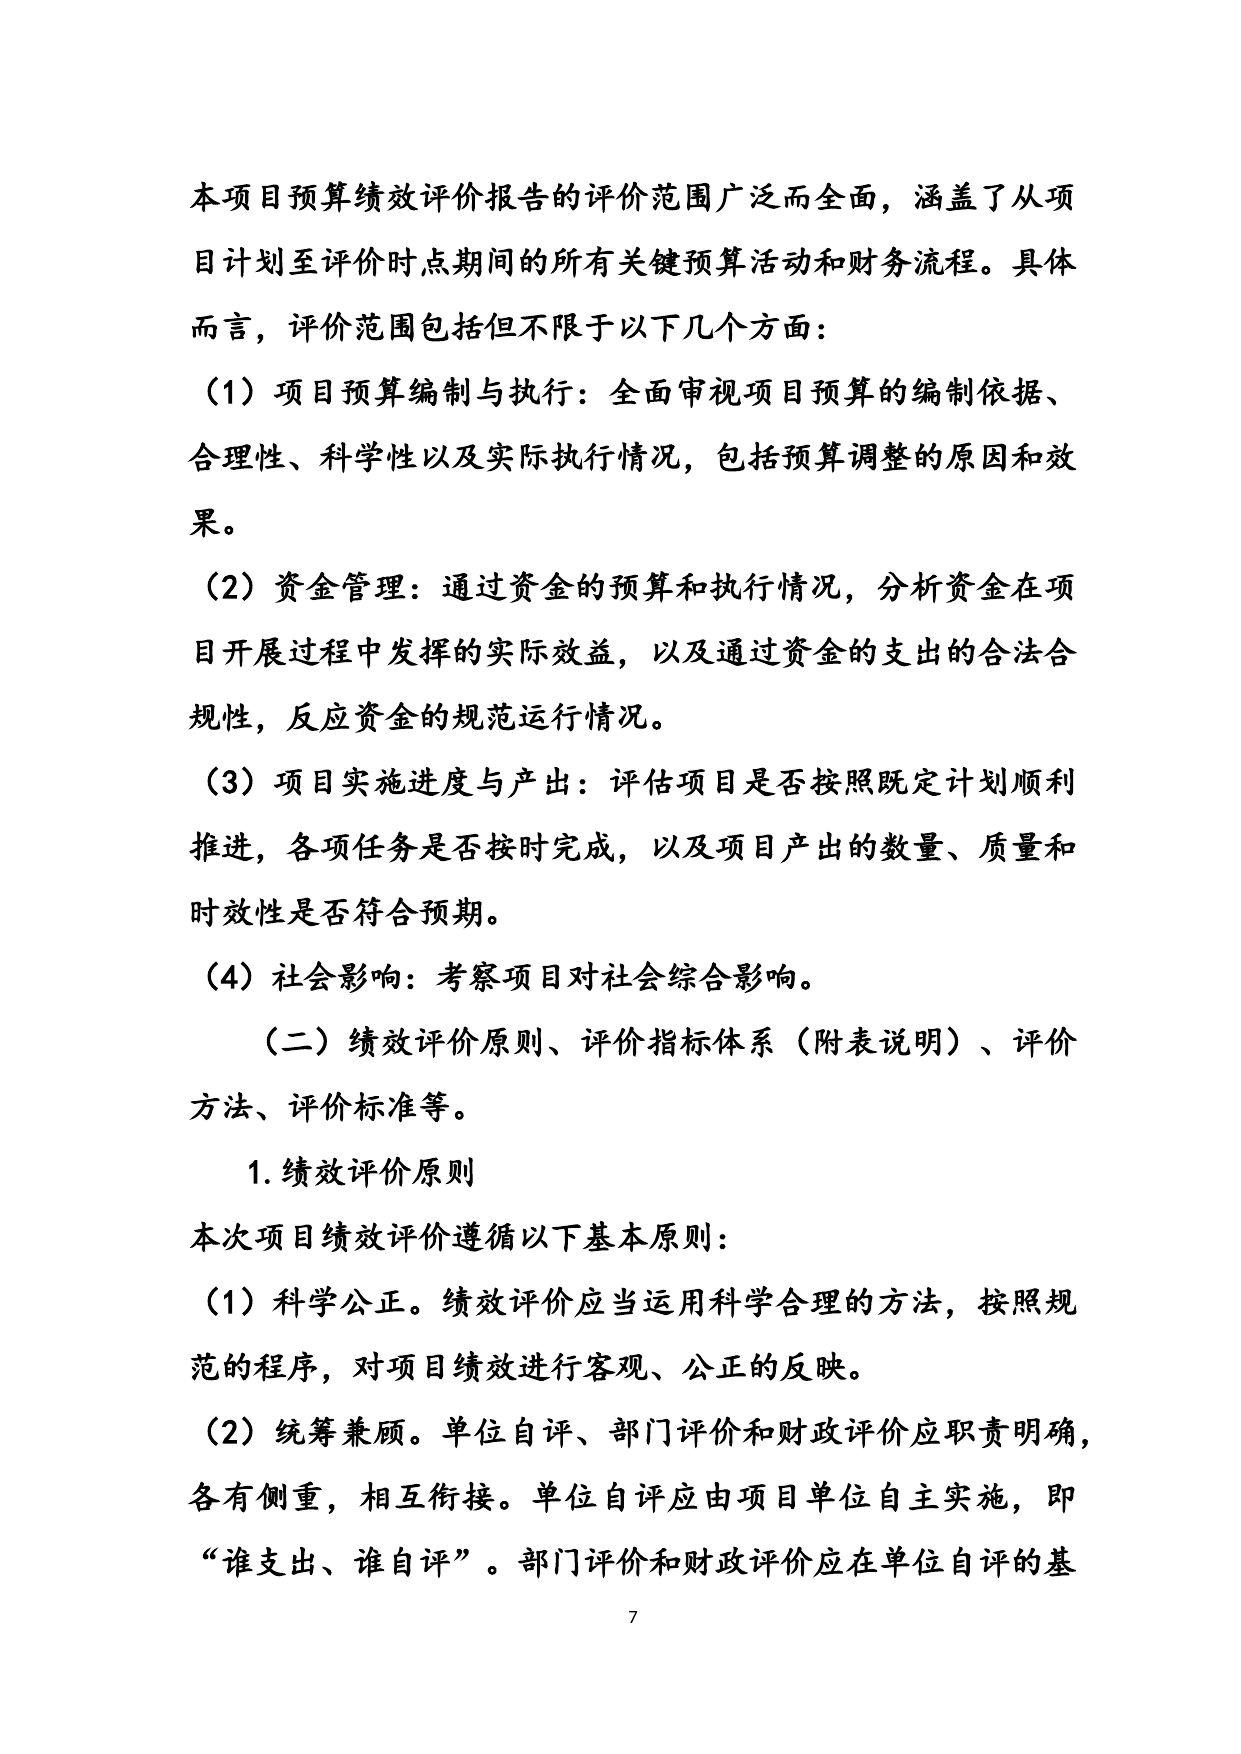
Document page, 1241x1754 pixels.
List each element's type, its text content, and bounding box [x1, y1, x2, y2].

text （二）绩效评价原则、评价指标体系（附表说明）、评价方法、评价标准等。 [187, 1007, 1078, 1137]
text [187, 1137, 1078, 1592]
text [187, 162, 1078, 1007]
